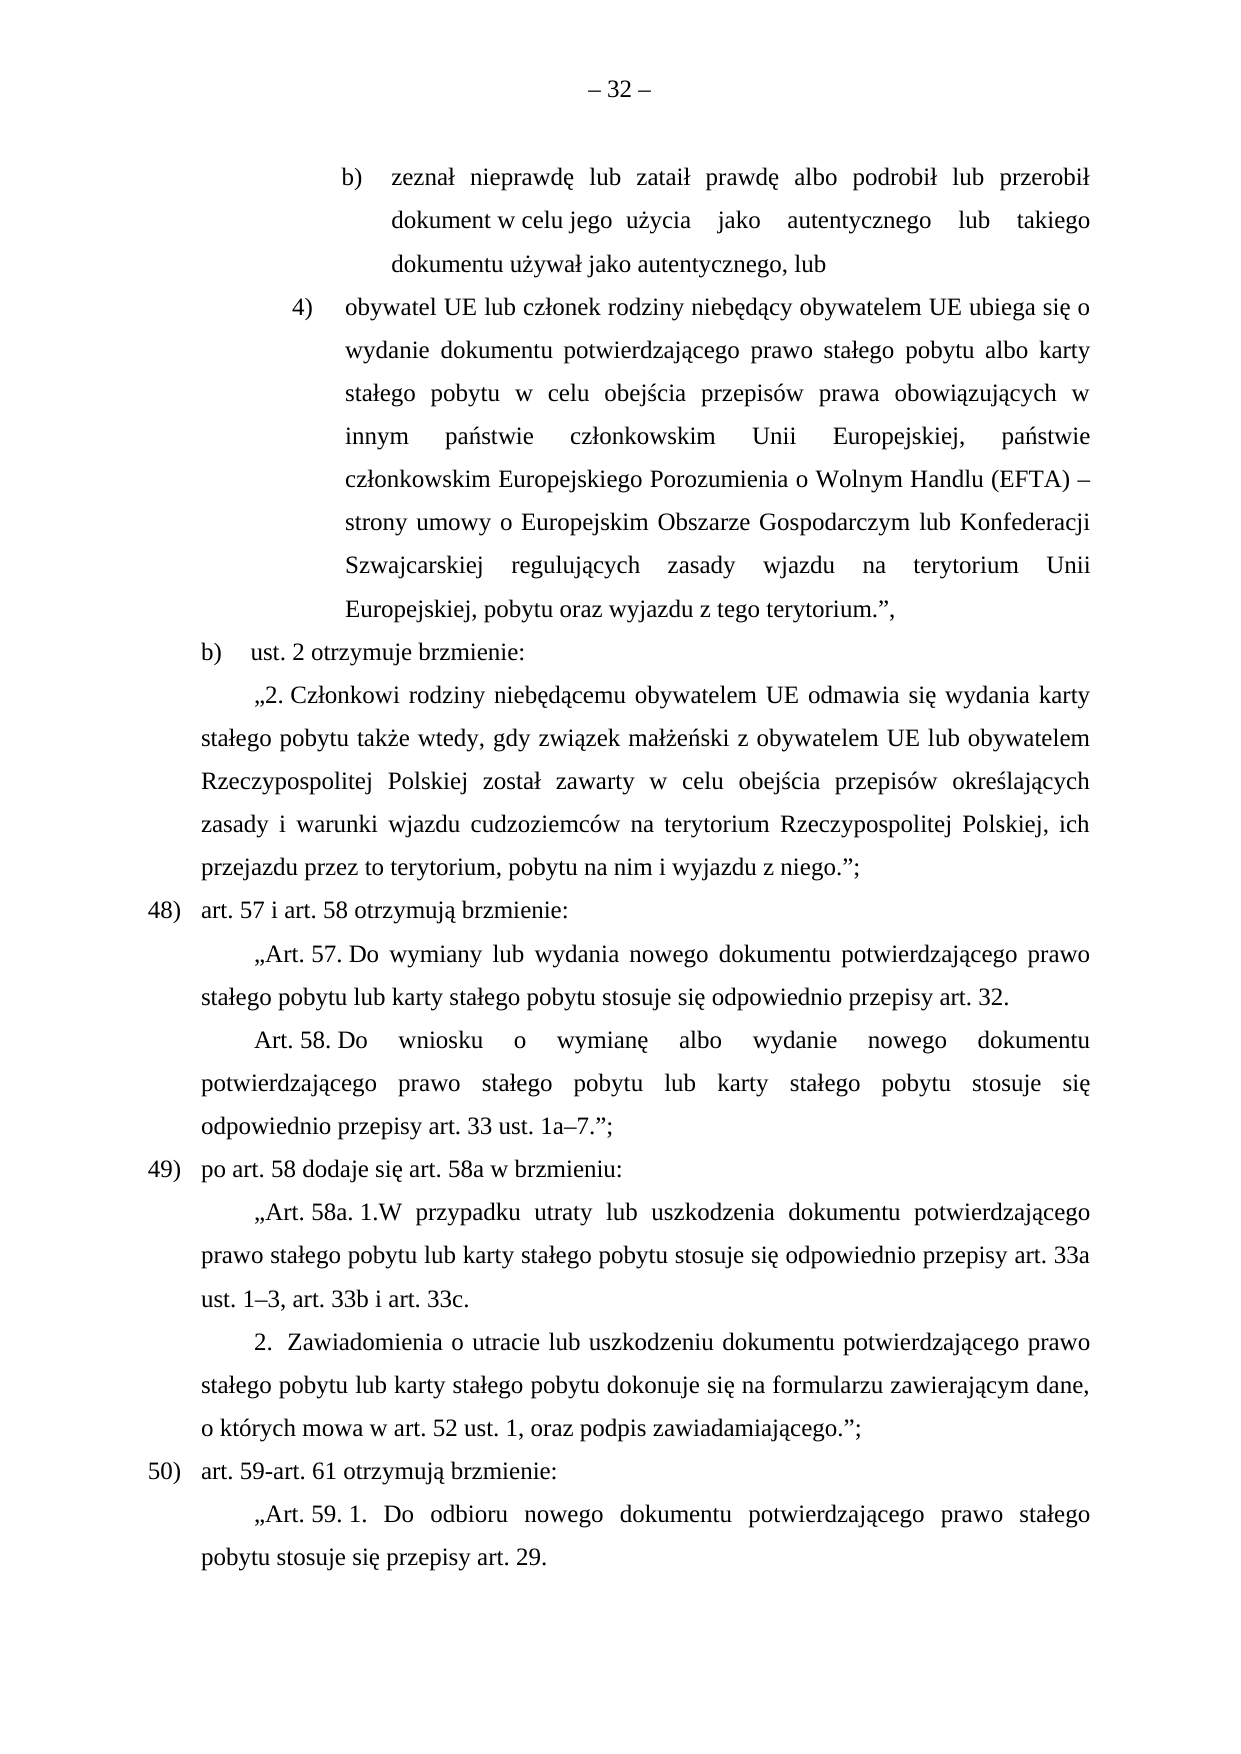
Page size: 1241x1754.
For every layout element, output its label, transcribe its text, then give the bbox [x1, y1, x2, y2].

text „Art. 57. Do wymiany lub wydania nowego dokumentu potwierdzającego prawo stałego pobytu lub karty stałego pobytu stosuje się odpowiednio przepisy art. 32. [201, 939, 1091, 1011]
text b) ust. 2 otrzymuje brzmienie: [201, 637, 1091, 666]
text b) zeznał nieprawdę lub zataił prawdę albo podrobił lub przerobił dokument w celu jego użycia jako autentycznego lub takiego dokumentu używał jako autentycznego, lub [341, 162, 1091, 277]
text „Art. 59. 1. Do odbioru nowego dokumentu potwierdzającego prawo stałego pobytu stosuje się przepisy art. 29. [201, 1499, 1091, 1571]
text 2. Zawiadomienia o utracie lub uszkodzeniu dokumentu potwierdzającego prawo stałego pobytu lub karty stałego pobytu dokonuje się na formularzu zawierającym dane, o których mowa w art. 52 ust. 1, oraz podpis zawiadamiającego.”; [201, 1327, 1091, 1442]
text „Art. 58a. 1.W przypadku utraty lub uszkodzenia dokumentu potwierdzającego prawo stałego pobytu lub karty stałego pobytu stosuje się odpowiednio przepisy art. 33a ust. 1–3, art. 33b i art. 33c. [201, 1197, 1091, 1312]
text 48) art. 57 i art. 58 otrzymują brzmienie: [148, 896, 1091, 924]
text 49) po art. 58 dodaje się art. 58a w brzmieniu: [148, 1154, 1091, 1183]
text „2. Członkowi rodziny niebędącemu obywatelem UE odmawia się wydania karty stałego pobytu także wtedy, gdy związek małżeński z obywatelem UE lub obywatelem Rzeczypospolitej Polskiej został zawarty w celu obejścia przepisów określających zasady i warunki wjazdu cudzoziemców na terytorium Rzeczypospolitej Polskiej, ich przejazdu przez to terytorium, pobytu na nim i wyjazdu z niego.”; [201, 680, 1091, 881]
text Art. 58. Do wniosku o wymianę albo wydanie nowego dokumentu potwierdzającego prawo stałego pobytu lub karty stałego pobytu stosuje się odpowiednio przepisy art. 33 ust. 1a–7.”; [201, 1025, 1091, 1140]
text 4) obywatel UE lub członek rodziny niebędący obywatelem UE ubiega się o wydanie dokumentu potwierdzającego prawo stałego pobytu albo karty stałego pobytu w celu obejścia przepisów prawa obowiązujących w innym państwie członkowskim Unii Europejskiej, państwie członkowskim Europejskiego Porozumienia o Wolnym Handlu (EFTA) – strony umowy o Europejskim Obszarze Gospodarczym lub Konfederacji Szwajcarskiej regulujących zasady wjazdu na terytorium Unii Europejskiej, pobytu oraz wyjazdu z tego terytorium.”, [292, 292, 1091, 622]
text 50) art. 59-art. 61 otrzymują brzmienie: [148, 1456, 1091, 1485]
